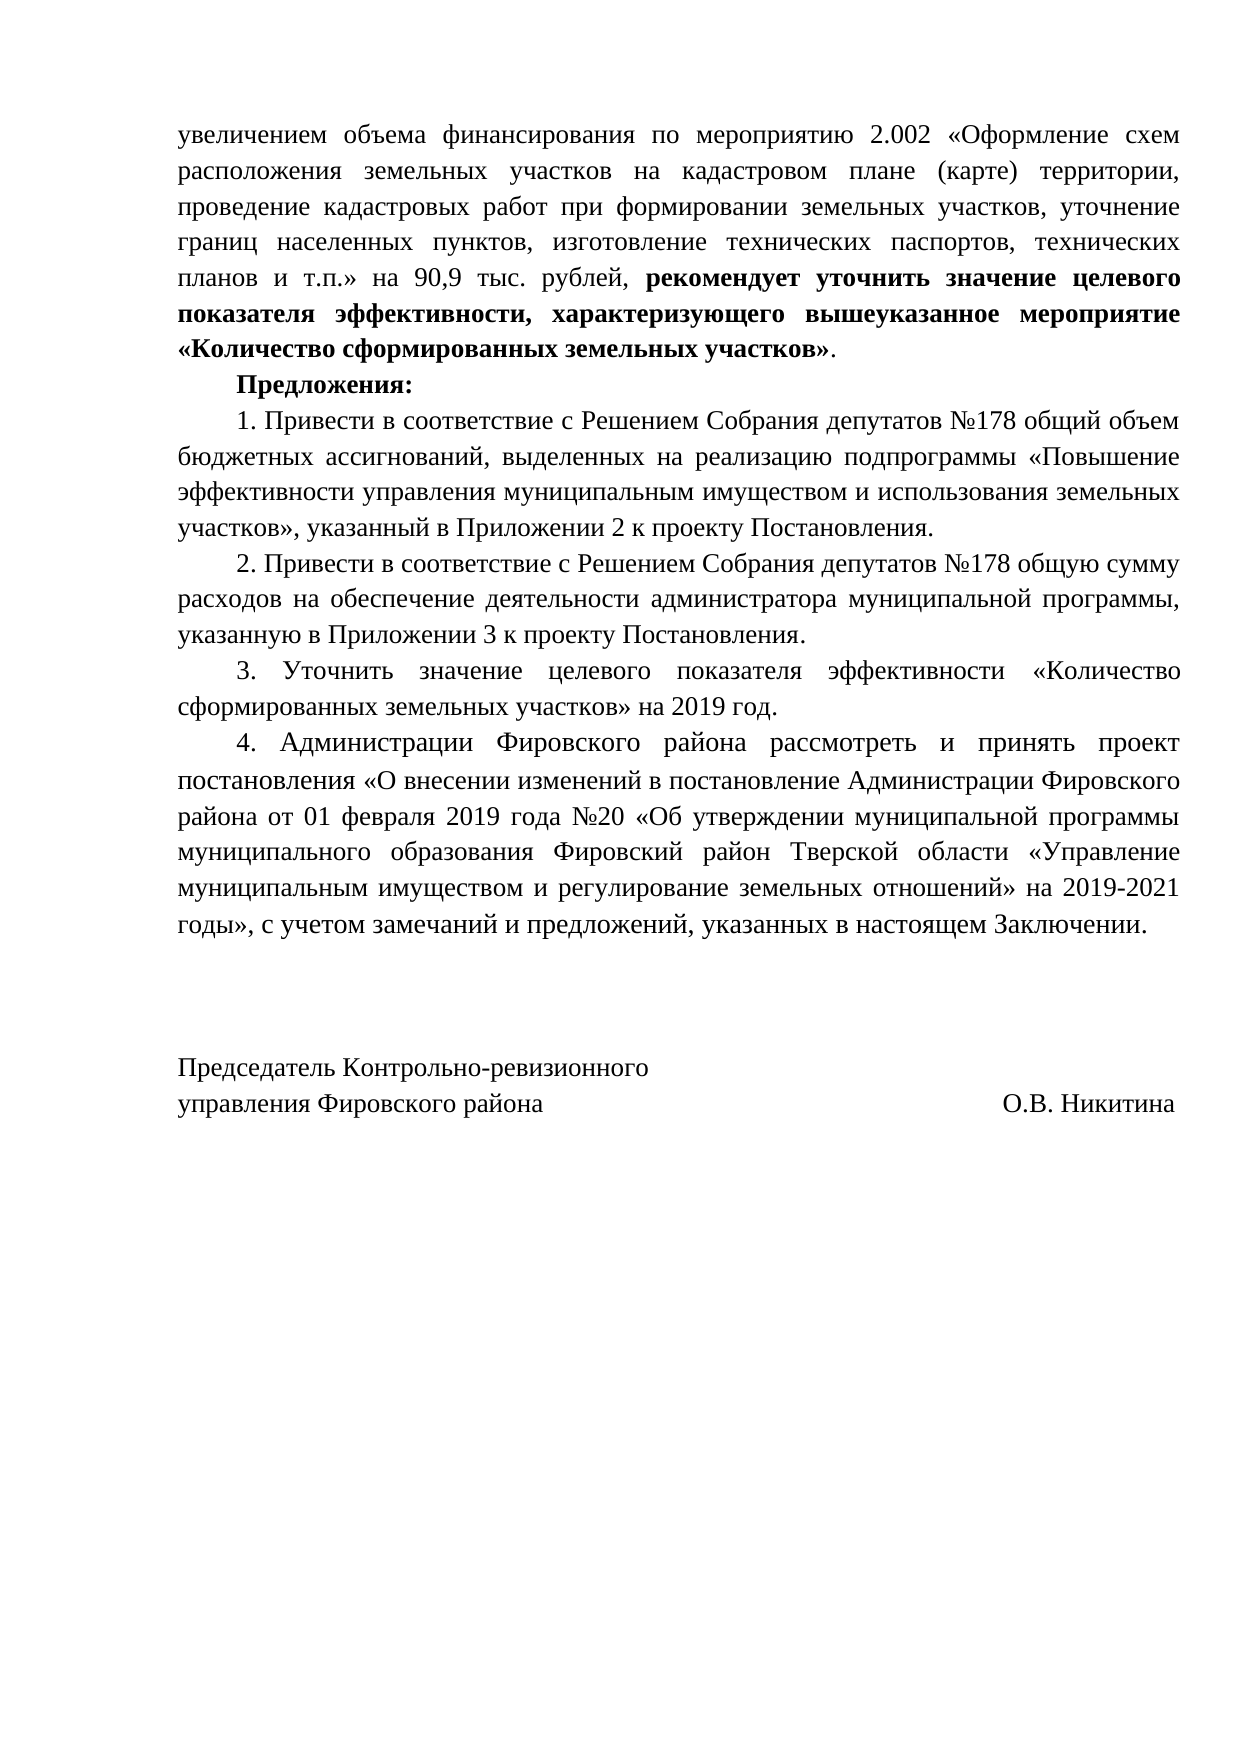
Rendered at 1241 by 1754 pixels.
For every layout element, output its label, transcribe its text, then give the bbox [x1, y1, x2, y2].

text 1. Привести в соответствие с Решением Собрания депутатов №178 общий объем бюджетных ассигнований, выделенных на реализацию подпрограммы «Повышение эффективности управления муниципальным имуществом и использования земельных участков», указанный в Приложении 2 к проекту Постановления. [177, 404, 1181, 542]
text Председатель Контрольно-ревизионного [177, 1051, 1181, 1083]
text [177, 118, 1181, 364]
text Предложения: [177, 368, 1181, 399]
text 4. Администрации Фировского района рассмотреть и принять проект постановления «О внесении изменений в постановление Администрации Фировского района от 01 февраля 2019 года №20 «Об утверждении муниципальной программы муниципального образования Фировский район Тверской области «Управление муниципальным имуществом и регулирование земельных отношений» на 2019-2021 годы», с учетом замечаний и предложений, указанных в настоящем Заключении. [177, 726, 1181, 939]
text 2. Привести в соответствие с Решением Собрания депутатов №178 общую сумму расходов на обеспечение деятельности администратора муниципальной программы, указанную в Приложении 3 к проекту Постановления. [177, 547, 1181, 649]
text 3. Уточнить значение целевого показателя эффективности «Количество сформированных земельных участков» на 2019 год. [177, 654, 1181, 721]
text управления Фировского района О.В. Никитина [177, 1087, 1181, 1118]
